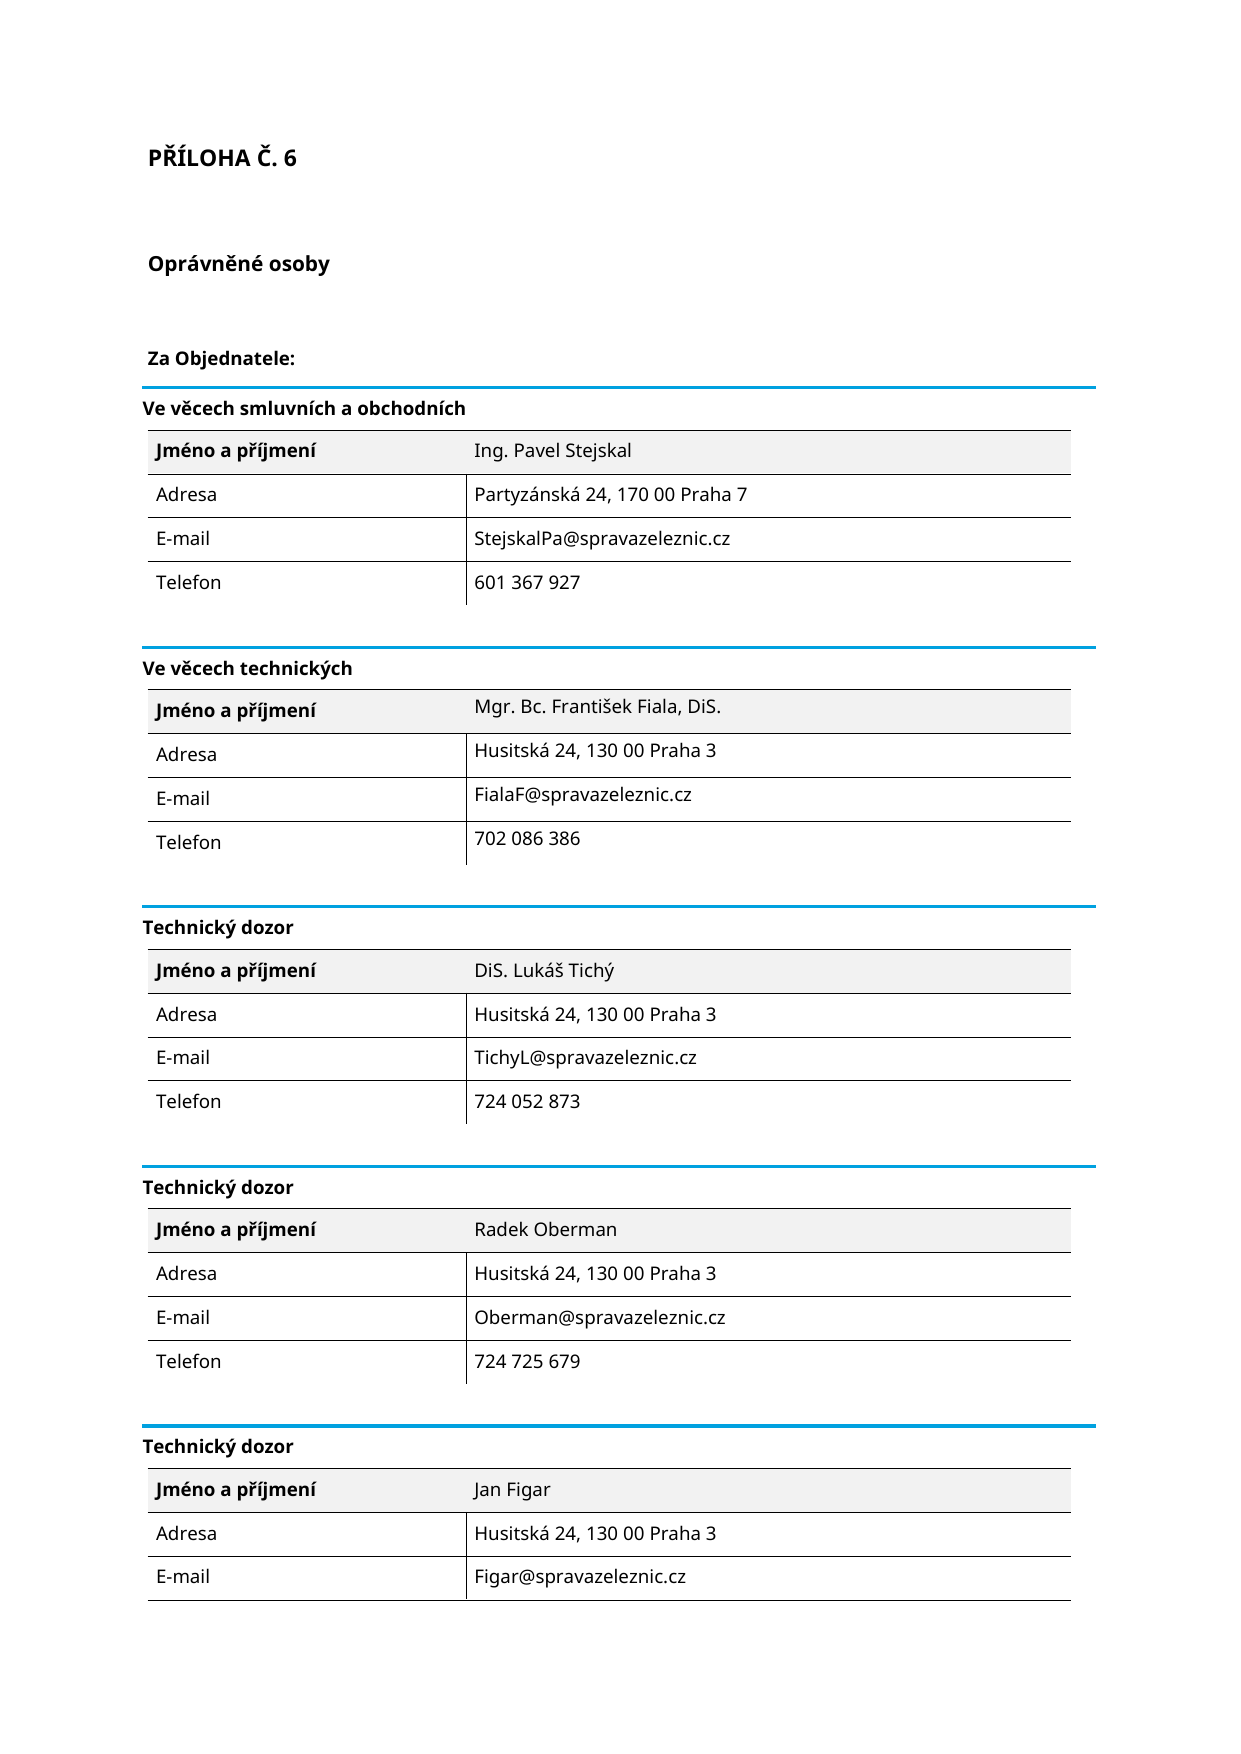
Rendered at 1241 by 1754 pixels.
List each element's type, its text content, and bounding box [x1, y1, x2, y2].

table_header Jméno a příjmení [148, 431, 466, 473]
table_cell 724 725 679 [467, 1341, 1071, 1384]
table_cell E-mail [148, 1557, 466, 1599]
table_cell 601 367 927 [467, 562, 1071, 605]
table_cell Telefon [148, 562, 466, 605]
table_header Jméno a příjmení [148, 1209, 466, 1252]
table_header Jméno a příjmení [148, 1469, 466, 1512]
table_header Jan Figar [466, 1469, 1071, 1512]
table_cell E-mail [148, 1038, 466, 1080]
table_cell Telefon [148, 822, 466, 864]
table_cell Adresa [148, 994, 466, 1036]
text Ve věcech technických [142, 649, 1096, 680]
text Technický dozor [142, 1168, 1096, 1199]
table_cell Figar@spravazeleznic.cz [467, 1557, 1071, 1599]
table_cell Husitská 24, 130 00 Praha 3 [467, 1513, 1071, 1556]
table_cell 724 052 873 [467, 1081, 1071, 1124]
text Ve věcech smluvních a obchodních [142, 389, 1096, 421]
text Technický dozor [142, 1428, 1096, 1459]
table_cell Husitská 24, 130 00 Praha 3 [467, 734, 1071, 777]
table_cell Adresa [148, 1253, 466, 1296]
table_header Jméno a příjmení [148, 950, 466, 993]
table_cell E-mail [148, 778, 466, 821]
table_cell E-mail [148, 1297, 466, 1340]
table_cell Partyzánská 24, 170 00 Praha 7 [467, 475, 1071, 517]
table_cell StejskalPa@spravazeleznic.cz [467, 518, 1071, 561]
table_cell Telefon [148, 1081, 466, 1124]
table_cell Adresa [148, 734, 466, 777]
table_cell E-mail [148, 518, 466, 561]
table_cell Telefon [148, 1341, 466, 1384]
table_header Jméno a příjmení [148, 690, 466, 733]
table_cell Oberman@spravazeleznic.cz [467, 1297, 1071, 1340]
text Technický dozor [142, 908, 1096, 940]
text Oprávněné osoby [148, 249, 1093, 277]
table_header DiS. Lukáš Tichý [466, 950, 1071, 993]
table_cell 702 086 386 [467, 822, 1071, 864]
table_header Radek Oberman [466, 1209, 1071, 1252]
table_cell TichyL@spravazeleznic.cz [467, 1038, 1071, 1080]
table_header Ing. Pavel Stejskal [466, 431, 1071, 473]
table_cell Husitská 24, 130 00 Praha 3 [467, 994, 1071, 1036]
table_cell Adresa [148, 1513, 466, 1556]
table_cell Adresa [148, 475, 466, 517]
table_cell Husitská 24, 130 00 Praha 3 [467, 1253, 1071, 1296]
table_header Mgr. Bc. František Fiala, DiS. [466, 690, 1071, 733]
text Příloha č. 6 [148, 142, 1093, 174]
table_cell FialaF@spravazeleznic.cz [467, 778, 1071, 821]
text Za Objednatele: [148, 345, 1093, 371]
